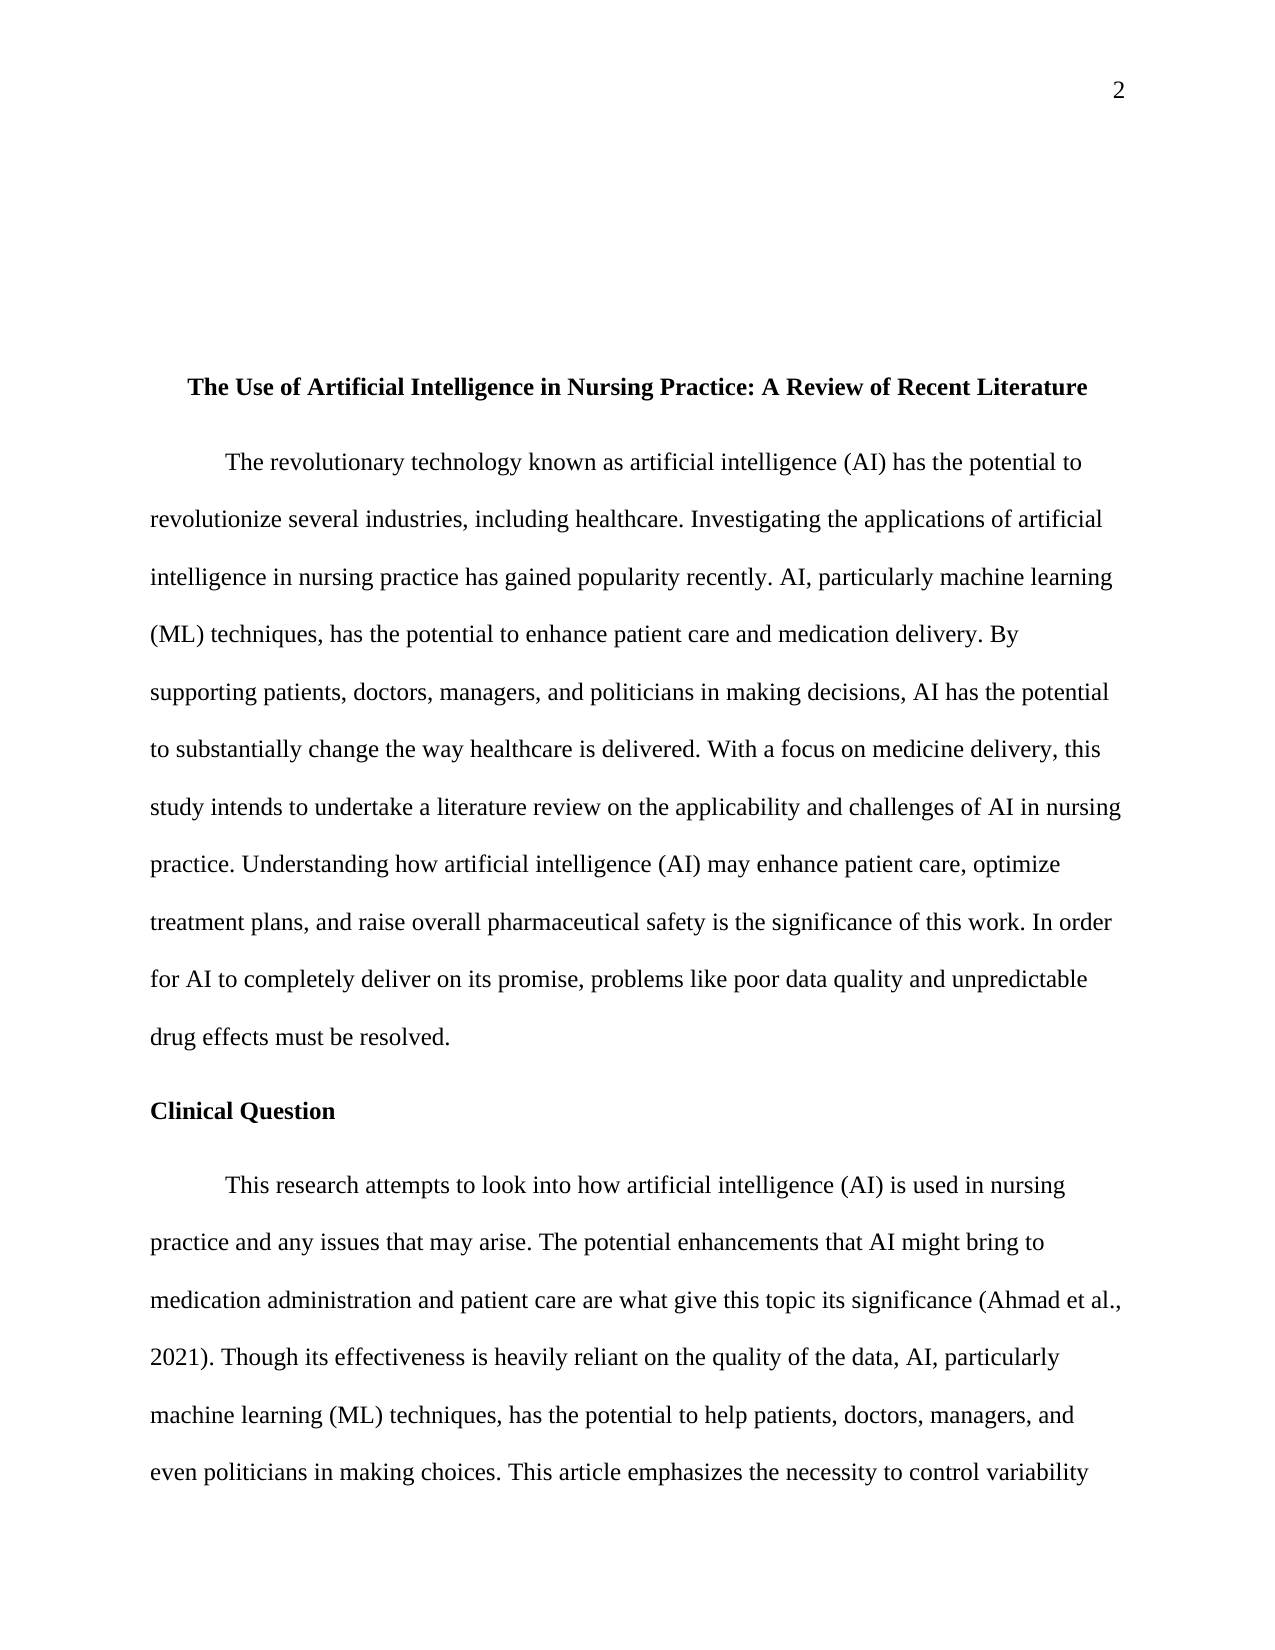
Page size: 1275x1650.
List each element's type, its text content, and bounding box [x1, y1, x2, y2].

text The revolutionary technology known as artificial intelligence (AI) has the potential to revolutionize several industries, including healthcare. Investigating the applications of artificial intelligence in nursing practice has gained popularity recently. AI, particularly machine learning (ML) techniques, has the potential to enhance patient care and medication delivery. By supporting patients, doctors, managers, and politicians in making decisions, AI has the potential to substantially change the way healthcare is delivered. With a focus on medicine delivery, this study intends to undertake a literature review on the applicability and challenges of AI in nursing practice. Understanding how artificial intelligence (AI) may enhance patient care, optimize treatment plans, and raise overall pharmaceutical safety is the significance of this work. In order for AI to completely deliver on its promise, problems like poor data quality and unpredictable drug effects must be resolved. [150, 447, 1125, 1050]
text Clinical Question [150, 1096, 1125, 1124]
text The Use of Artificial Intelligence in Nursing Practice: A Review of Recent Literature [150, 372, 1125, 401]
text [150, 1170, 1125, 1486]
